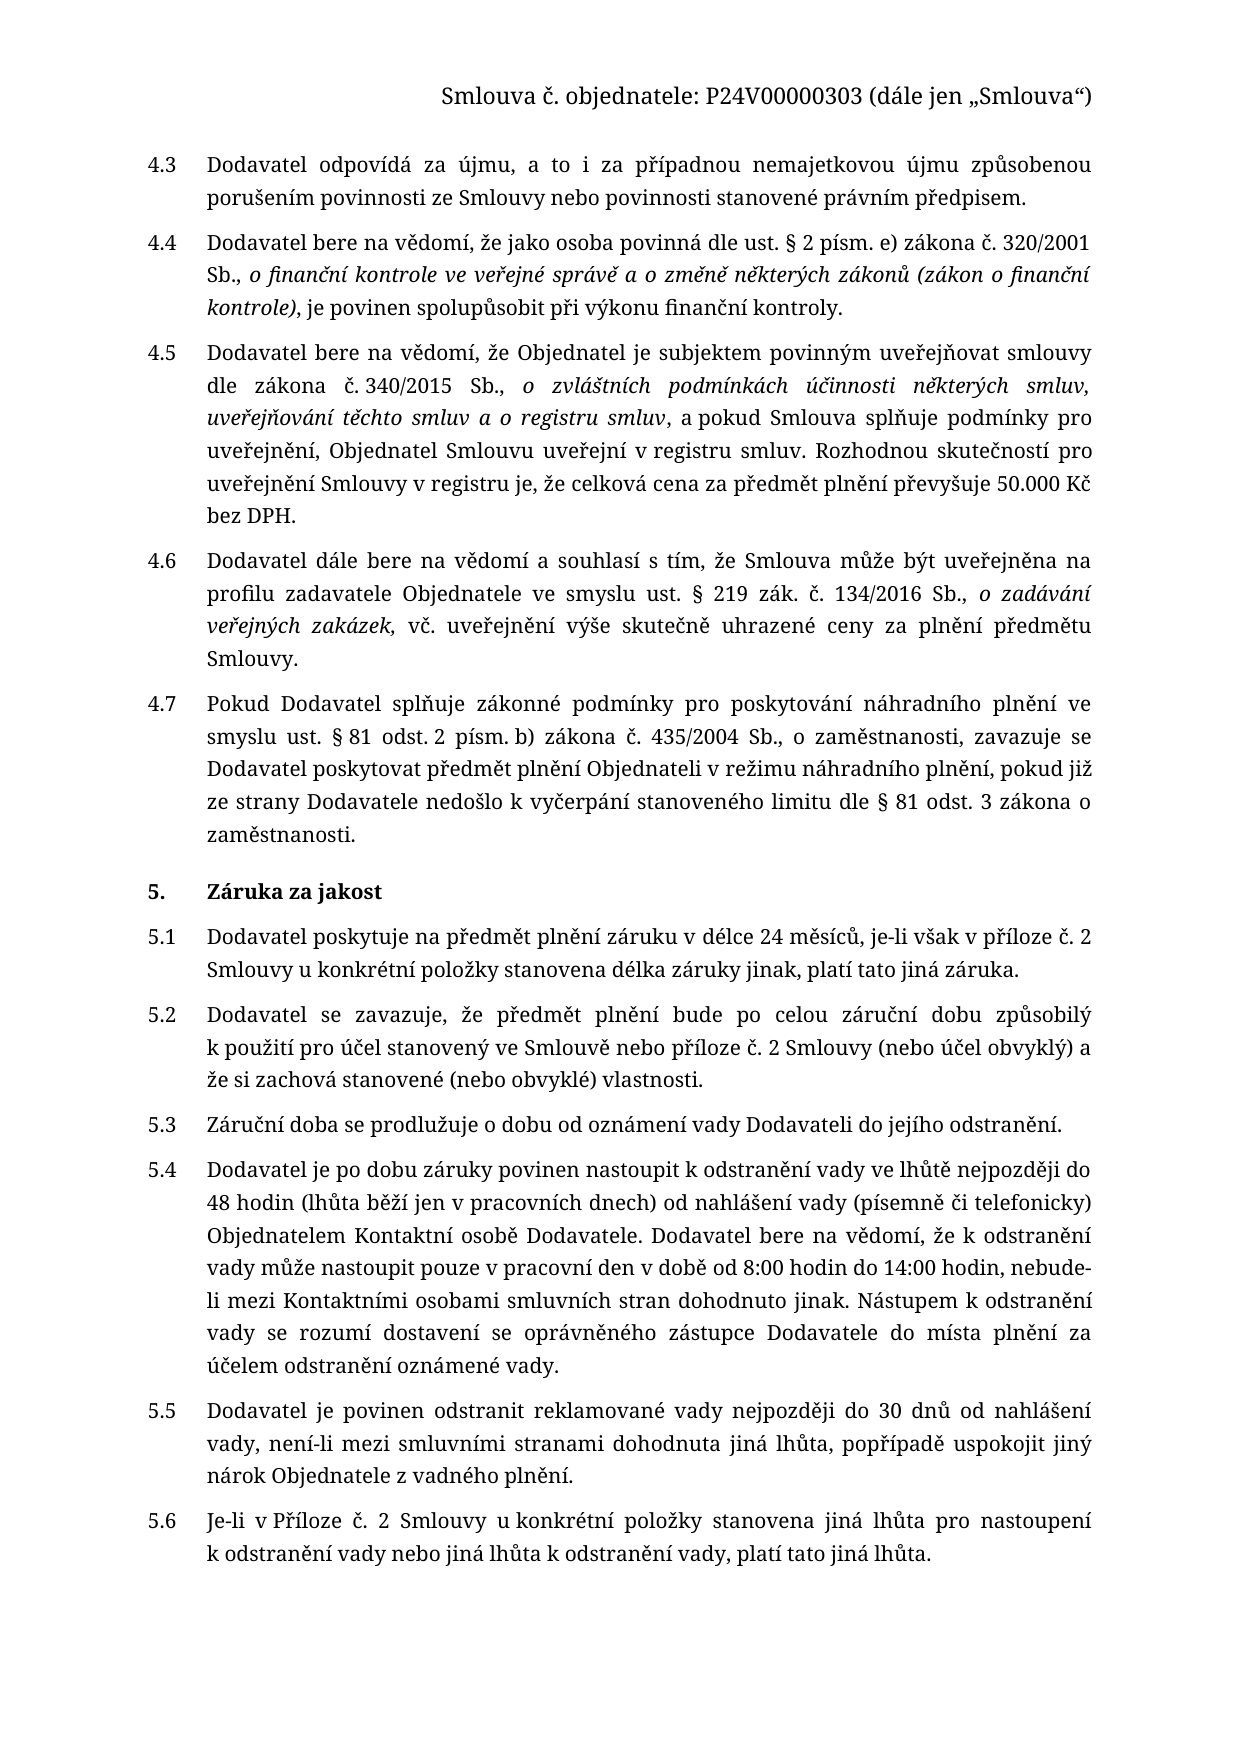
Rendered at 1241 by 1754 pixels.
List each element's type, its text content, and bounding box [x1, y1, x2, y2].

list Dodavatel je povinen odstranit reklamované vady nejpozději do 30 dnů od nahlášení vady, není-li mezi smluvními stranami dohodnuta jiná lhůta, popřípadě uspokojit jiný nárok Objednatele z vadného plnění. [148, 1396, 1093, 1490]
list Záruční doba se prodlužuje o dobu od oznámení vady Dodavateli do jejího odstranění. [148, 1110, 1093, 1139]
list Dodavatel je po dobu záruky povinen nastoupit k odstranění vady ve lhůtě nejpozději do 48 hodin (lhůta běží jen v pracovních dnech) od nahlášení vady (písemně či telefonicky) Objednatelem Kontaktní osobě Dodavatele. Dodavatel bere na vědomí, že k odstranění vady může nastoupit pouze v pracovní den v době od 8:00 hodin do 14:00 hodin, nebude-li mezi Kontaktními osobami smluvních stran dohodnuto jinak. Nástupem k odstranění vady se rozumí dostavení se oprávněného zástupce Dodavatele do místa plnění za účelem odstranění oznámené vady. [148, 1156, 1093, 1379]
list Dodavatel dále bere na vědomí a souhlasí s tím, že Smlouva může být uveřejněna na profilu zadavatele Objednatele ve smyslu ust. § 219 zák. č. 134/2016 Sb., o zadávání veřejných zakázek, vč. uveřejnění výše skutečně uhrazené ceny za plnění předmětu Smlouvy. [148, 546, 1093, 673]
list Záruka za jakost [148, 877, 1093, 906]
list Dodavatel odpovídá za újmu, a to i za případnou nemajetkovou újmu způsobenou porušením povinnosti ze Smlouvy nebo povinnosti stanovené právním předpisem. [148, 150, 1093, 211]
list Dodavatel bere na vědomí, že Objednatel je subjektem povinným uveřejňovat smlouvy dle zákona č. 340/2015 Sb., o zvláštních podmínkách účinnosti některých smluv, uveřejňování těchto smluv a o registru smluv, a pokud Smlouva splňuje podmínky pro uveřejnění, Objednatel Smlouvu uveřejní v registru smluv. Rozhodnou skutečností pro uveřejnění Smlouvy v registru je, že celková cena za předmět plnění převyšuje 50.000 Kč bez DPH. [148, 338, 1093, 530]
list Je-li v Příloze č. 2 Smlouvy u konkrétní položky stanovena jiná lhůta pro nastoupení k odstranění vady nebo jiná lhůta k odstranění vady, platí tato jiná lhůta. [148, 1507, 1093, 1568]
list Dodavatel se zavazuje, že předmět plnění bude po celou záruční dobu způsobilý k použití pro účel stanovený ve Smlouvě nebo příloze č. 2 Smlouvy (nebo účel obvyklý) a že si zachová stanovené (nebo obvyklé) vlastnosti. [148, 1000, 1093, 1094]
list Dodavatel poskytuje na předmět plnění záruku v délce 24 měsíců, je-li však v příloze č. 2 Smlouvy u konkrétní položky stanovena délka záruky jinak, platí tato jiná záruka. [148, 922, 1093, 983]
list Dodavatel bere na vědomí, že jako osoba povinná dle ust. § 2 písm. e) zákona č. 320/2001 Sb., o finanční kontrole ve veřejné správě a o změně některých zákonů (zákon o finanční kontrole), je povinen spolupůsobit při výkonu finanční kontroly. [148, 228, 1093, 322]
list Pokud Dodavatel splňuje zákonné podmínky pro poskytování náhradního plnění ve smyslu ust. § 81 odst. 2 písm. b) zákona č. 435/2004 Sb., o zaměstnanosti, zavazuje se Dodavatel poskytovat předmět plnění Objednateli v režimu náhradního plnění, pokud již ze strany Dodavatele nedošlo k vyčerpání stanoveného limitu dle § 81 odst. 3 zákona o zaměstnanosti. [148, 689, 1093, 848]
